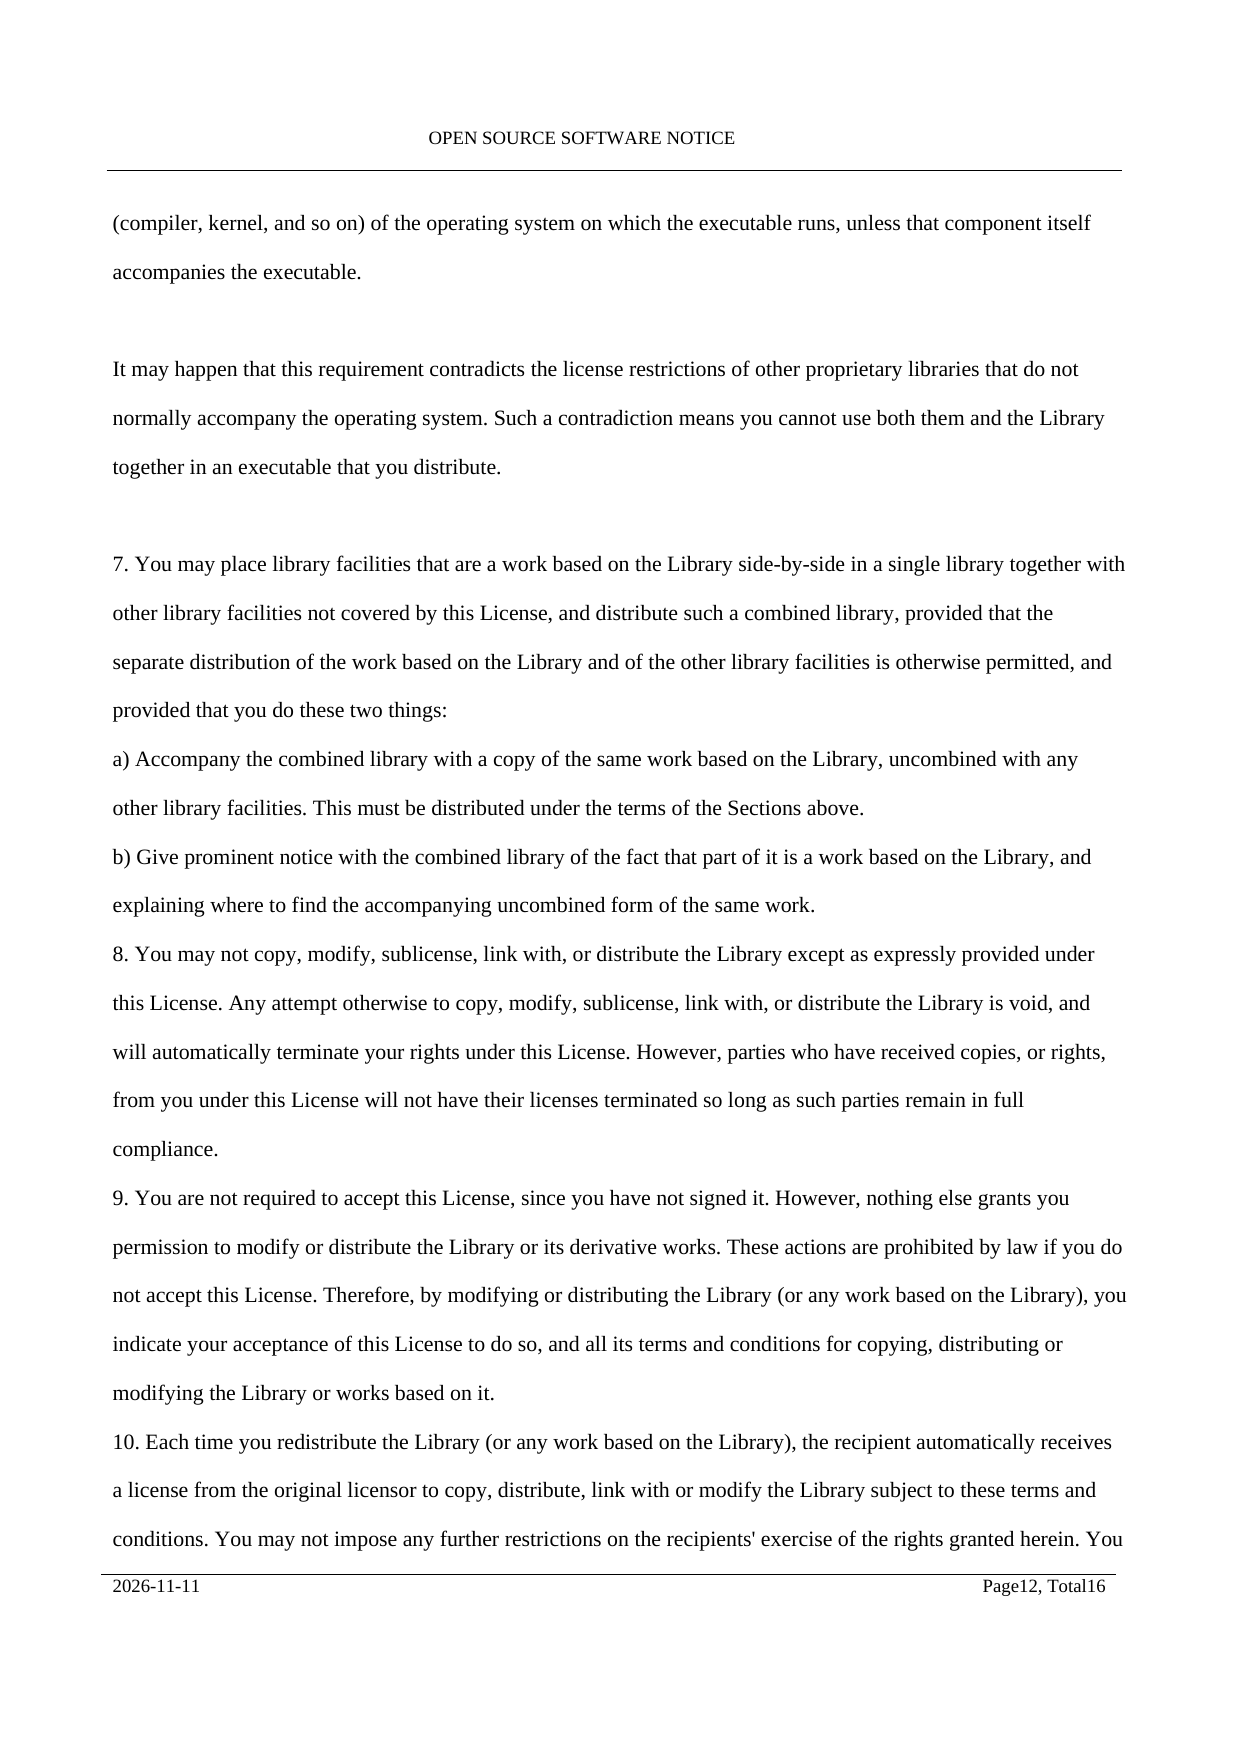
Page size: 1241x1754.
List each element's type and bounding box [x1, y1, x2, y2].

text [112, 206, 1128, 1555]
